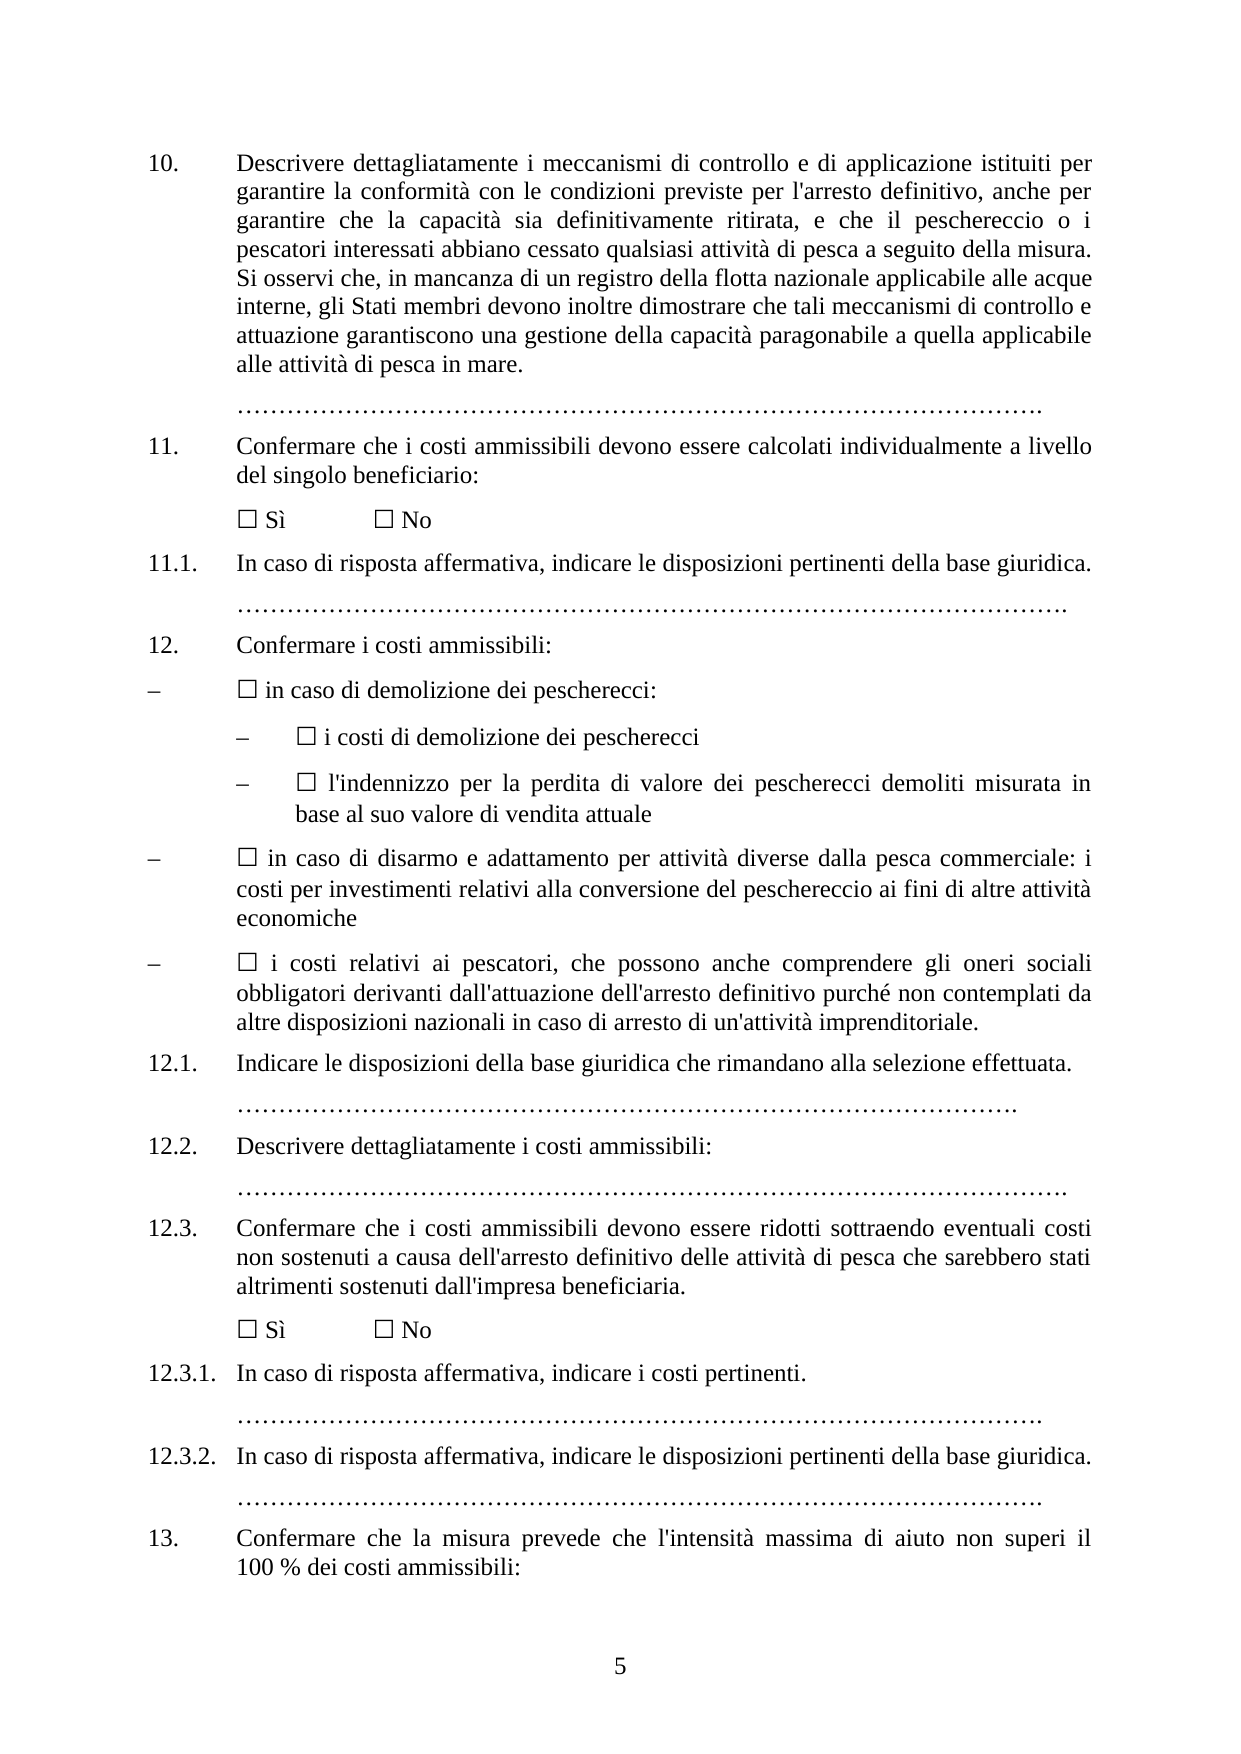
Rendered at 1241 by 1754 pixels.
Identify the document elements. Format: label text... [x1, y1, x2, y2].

text ………………………………………………………………………………………. [236, 1172, 1093, 1201]
text 12.3.1. In caso di risposta affermativa, indicare i costi pertinenti. [148, 1358, 1093, 1387]
text 12.2. Descrivere dettagliatamente i costi ammissibili: [148, 1131, 1093, 1159]
text ……………………………………………………………………………………. [236, 390, 1093, 419]
text 12.3.2. In caso di risposta affermativa, indicare le disposizioni pertinenti della base giuridica. [148, 1441, 1093, 1470]
text i costi di demolizione dei pescherecci [236, 718, 1093, 752]
text …………………………………………………………………………………. [236, 1089, 1093, 1118]
text l'indennizzo per la perdita di valore dei pescherecci demoliti misurata in base al suo valore di vendita attuale [236, 765, 1093, 828]
list in caso di disarmo e adattamento per attività diverse dalla pesca commerciale: i costi per investimenti relativi alla conversione del peschereccio ai fini di altre attività economiche [148, 840, 1093, 932]
text 12. Confermare i costi ammissibili: [148, 630, 1093, 659]
list in caso di demolizione dei pescherecci: [148, 672, 1093, 706]
text ……………………………………………………………………………………. [236, 1400, 1093, 1428]
text ……………………………………………………………………………………. [236, 1482, 1093, 1511]
text 11.1. In caso di risposta affermativa, indicare le disposizioni pertinenti della base giuridica. [148, 548, 1093, 577]
text 12.1. Indicare le disposizioni della base giuridica che rimandano alla selezione effettuata. [148, 1048, 1093, 1077]
text 13. Confermare che la misura prevede che l'intensità massima di aiuto non superi il 100 % dei costi ammissibili: [148, 1523, 1093, 1581]
text ………………………………………………………………………………………. [236, 589, 1093, 618]
text 12.3. Confermare che i costi ammissibili devono essere ridotti sottraendo eventuali costi non sostenuti a causa dell'arresto definitivo delle attività di pesca che sarebbero stati altrimenti sostenuti dall'impresa beneficiaria. [148, 1213, 1093, 1299]
list i costi relativi ai pescatori, che possono anche comprendere gli oneri sociali obbligatori derivanti dall'attuazione dell'arresto definitivo purché non contemplati da altre disposizioni nazionali in caso di arresto di un'attività imprenditoriale. [148, 944, 1093, 1036]
text Sì No [236, 1312, 1093, 1346]
text 11. Confermare che i costi ammissibili devono essere calcolati individualmente a livello del singolo beneficiario: [148, 431, 1093, 489]
text 10. Descrivere dettagliatamente i meccanismi di controllo e di applicazione istituiti per garantire la conformità con le condizioni previste per l'arresto definitivo, anche per garantire che la capacità sia definitivamente ritirata, e che il peschereccio o i pescatori interessati abbiano cessato qualsiasi attività di pesca a seguito della misura. Si osservi che, in mancanza di un registro della flotta nazionale applicabile alle acque interne, gli Stati membri devono inoltre dimostrare che tali meccanismi di controllo e attuazione garantiscono una gestione della capacità paragonabile a quella applicabile alle attività di pesca in mare. [148, 148, 1093, 378]
text Sì No [236, 501, 1093, 535]
